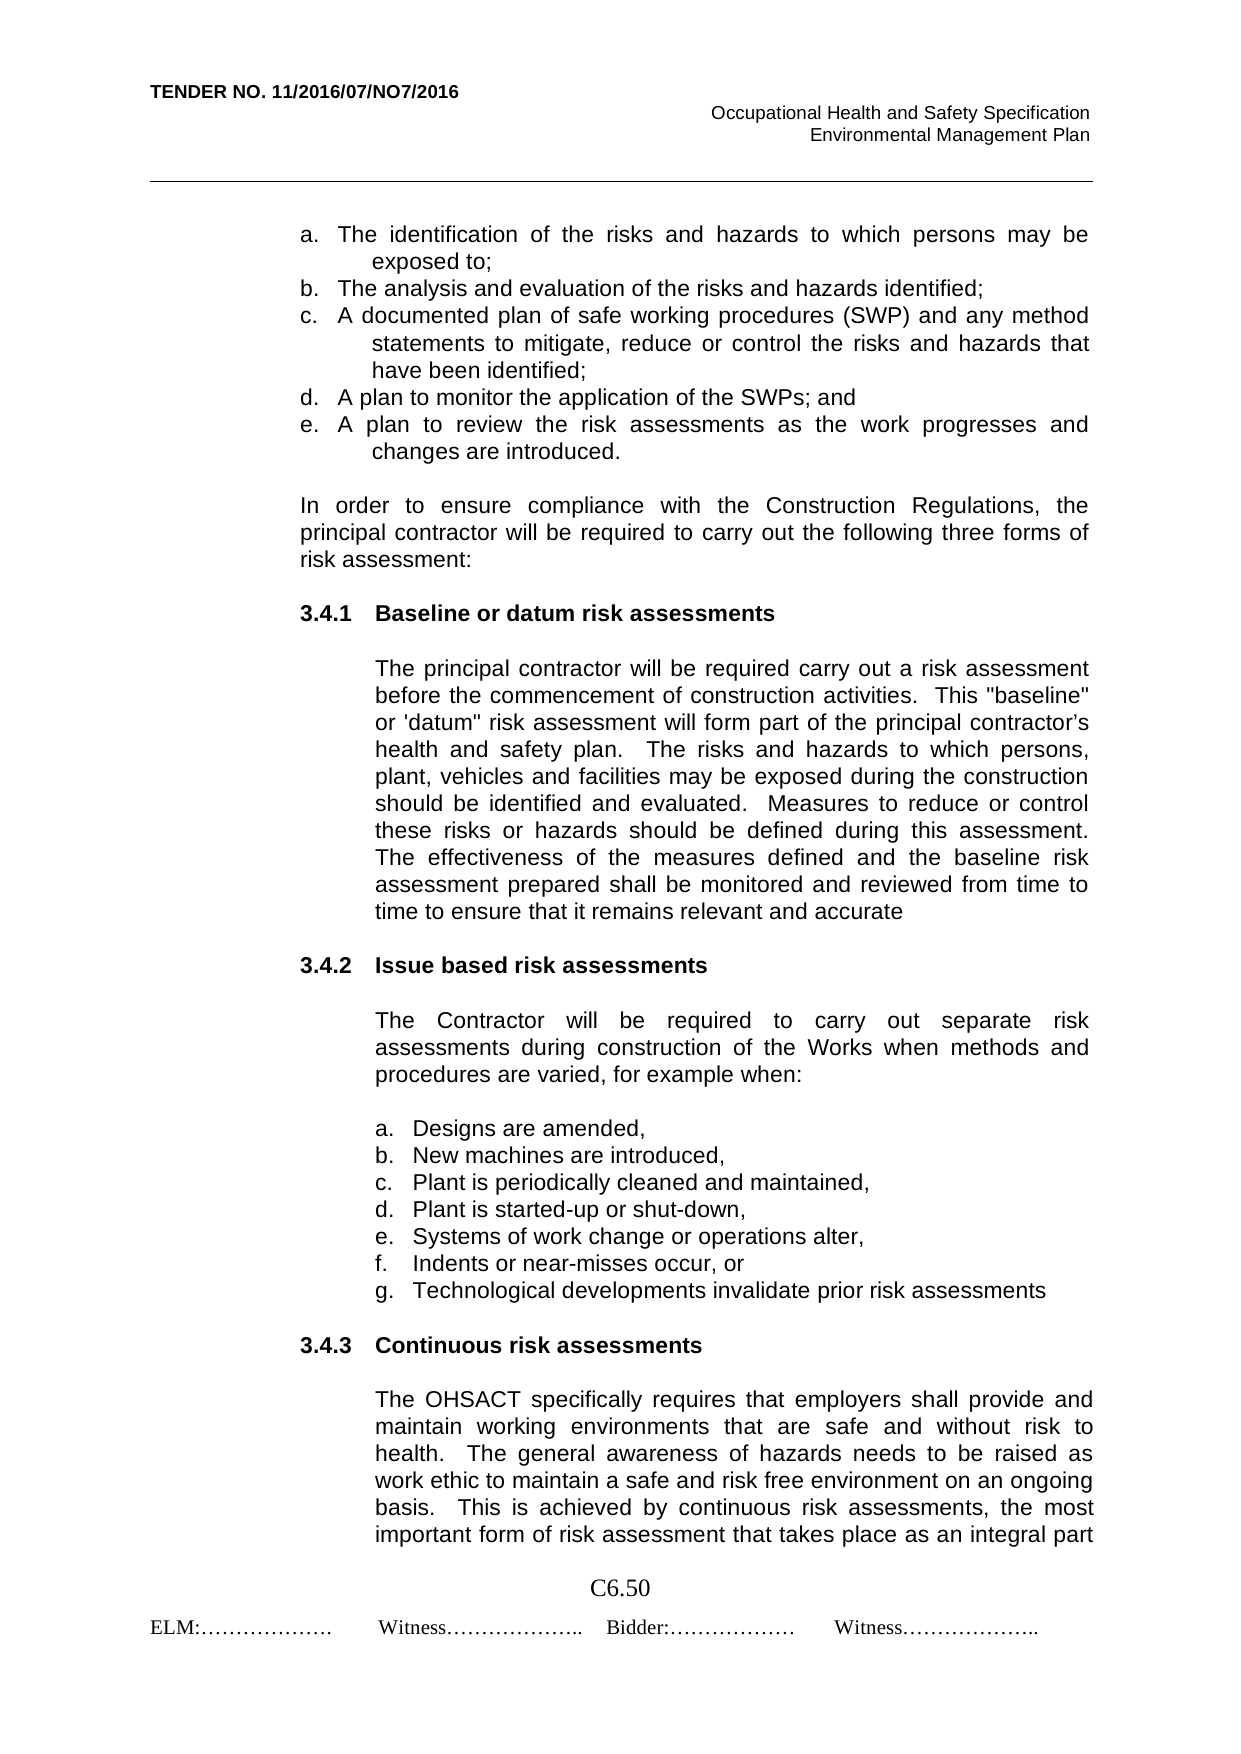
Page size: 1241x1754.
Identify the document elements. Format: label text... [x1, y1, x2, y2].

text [375, 1385, 1095, 1548]
list New machines are introduced, [375, 1141, 1090, 1168]
text The Contractor will be required to carry out separate risk assessments during construction of the Works when methods and procedures are varied, for example when: [375, 1006, 1090, 1087]
list Indents or near-misses occur, or [375, 1250, 1090, 1277]
list Designs are amended, [375, 1114, 1090, 1141]
text In order to ensure compliance with the Construction Regulations, the principal contractor will be required to carry out the following three forms of risk assessment: [300, 491, 1090, 573]
list The analysis and evaluation of the risks and hazards identified; [300, 275, 1090, 302]
list Systems of work change or operations alter, [375, 1223, 1090, 1250]
list Plant is started-up or shut-down, [375, 1196, 1090, 1223]
text 3.4.3 Continuous risk assessments [300, 1331, 1090, 1358]
list A plan to review the risk assessments as the work progresses and changes are introduced. [300, 410, 1090, 464]
list The identification of the risks and hazards to which persons may be exposed to; [300, 221, 1090, 275]
list A documented plan of safe working procedures (SWP) and any method statements to mitigate, reduce or control the risks and hazards that have been identified; [300, 302, 1090, 383]
text 3.4.1 Baseline or datum risk assessments [300, 600, 1090, 627]
text 3.4.2 Issue based risk assessments [300, 952, 1090, 979]
list Plant is periodically cleaned and maintained, [375, 1168, 1090, 1196]
text The principal contractor will be required carry out a risk assessment before the commencement of construction activities. This "baseline" or 'datum" risk assessment will form part of the principal contractor’s health and safety plan. The risks and hazards to which persons, plant, vehicles and facilities may be exposed during the construction should be identified and evaluated. Measures to reduce or control these risks or hazards should be defined during this assessment. The effectiveness of the measures defined and the baseline risk assessment prepared shall be monitored and reviewed from time to time to ensure that it remains relevant and accurate [375, 654, 1090, 925]
list Technological developments invalidate prior risk assessments [375, 1277, 1090, 1304]
list A plan to monitor the application of the SWPs; and [300, 383, 1090, 410]
